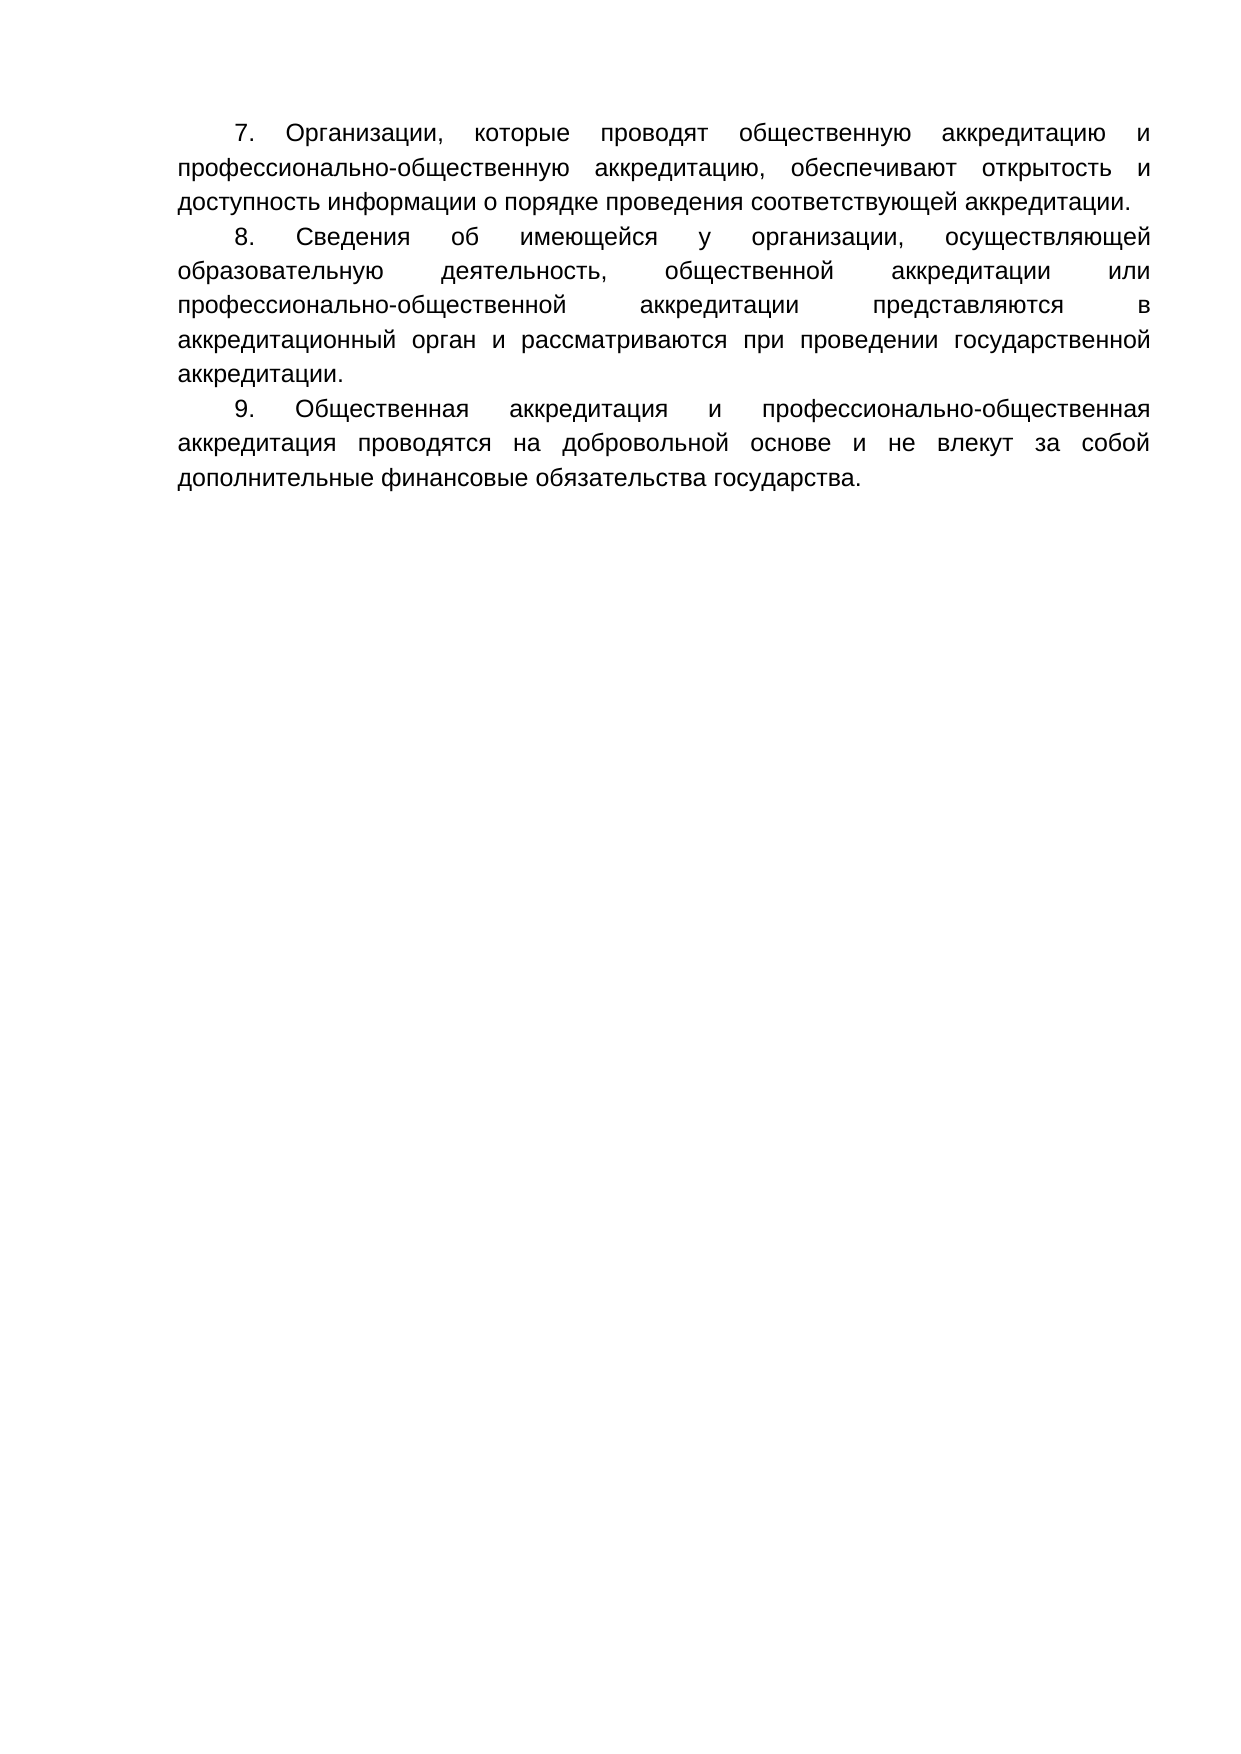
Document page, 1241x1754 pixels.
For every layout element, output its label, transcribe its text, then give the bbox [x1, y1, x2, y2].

text 8. Сведения об имеющейся у организации, осуществляющей образовательную деятельность, общественной аккредитации или профессионально-общественной аккредитации представляются в аккредитационный орган и рассматриваются при проведении государственной аккредитации. [177, 222, 1152, 388]
text 7. Организации, которые проводят общественную аккредитацию и профессионально-общественную аккредитацию, обеспечивают открытость и доступность информации о порядке проведения соответствующей аккредитации. [177, 118, 1152, 216]
text 9. Общественная аккредитация и профессионально-общественная аккредитация проводятся на добровольной основе и не влекут за собой дополнительные финансовые обязательства государства. [177, 394, 1152, 492]
